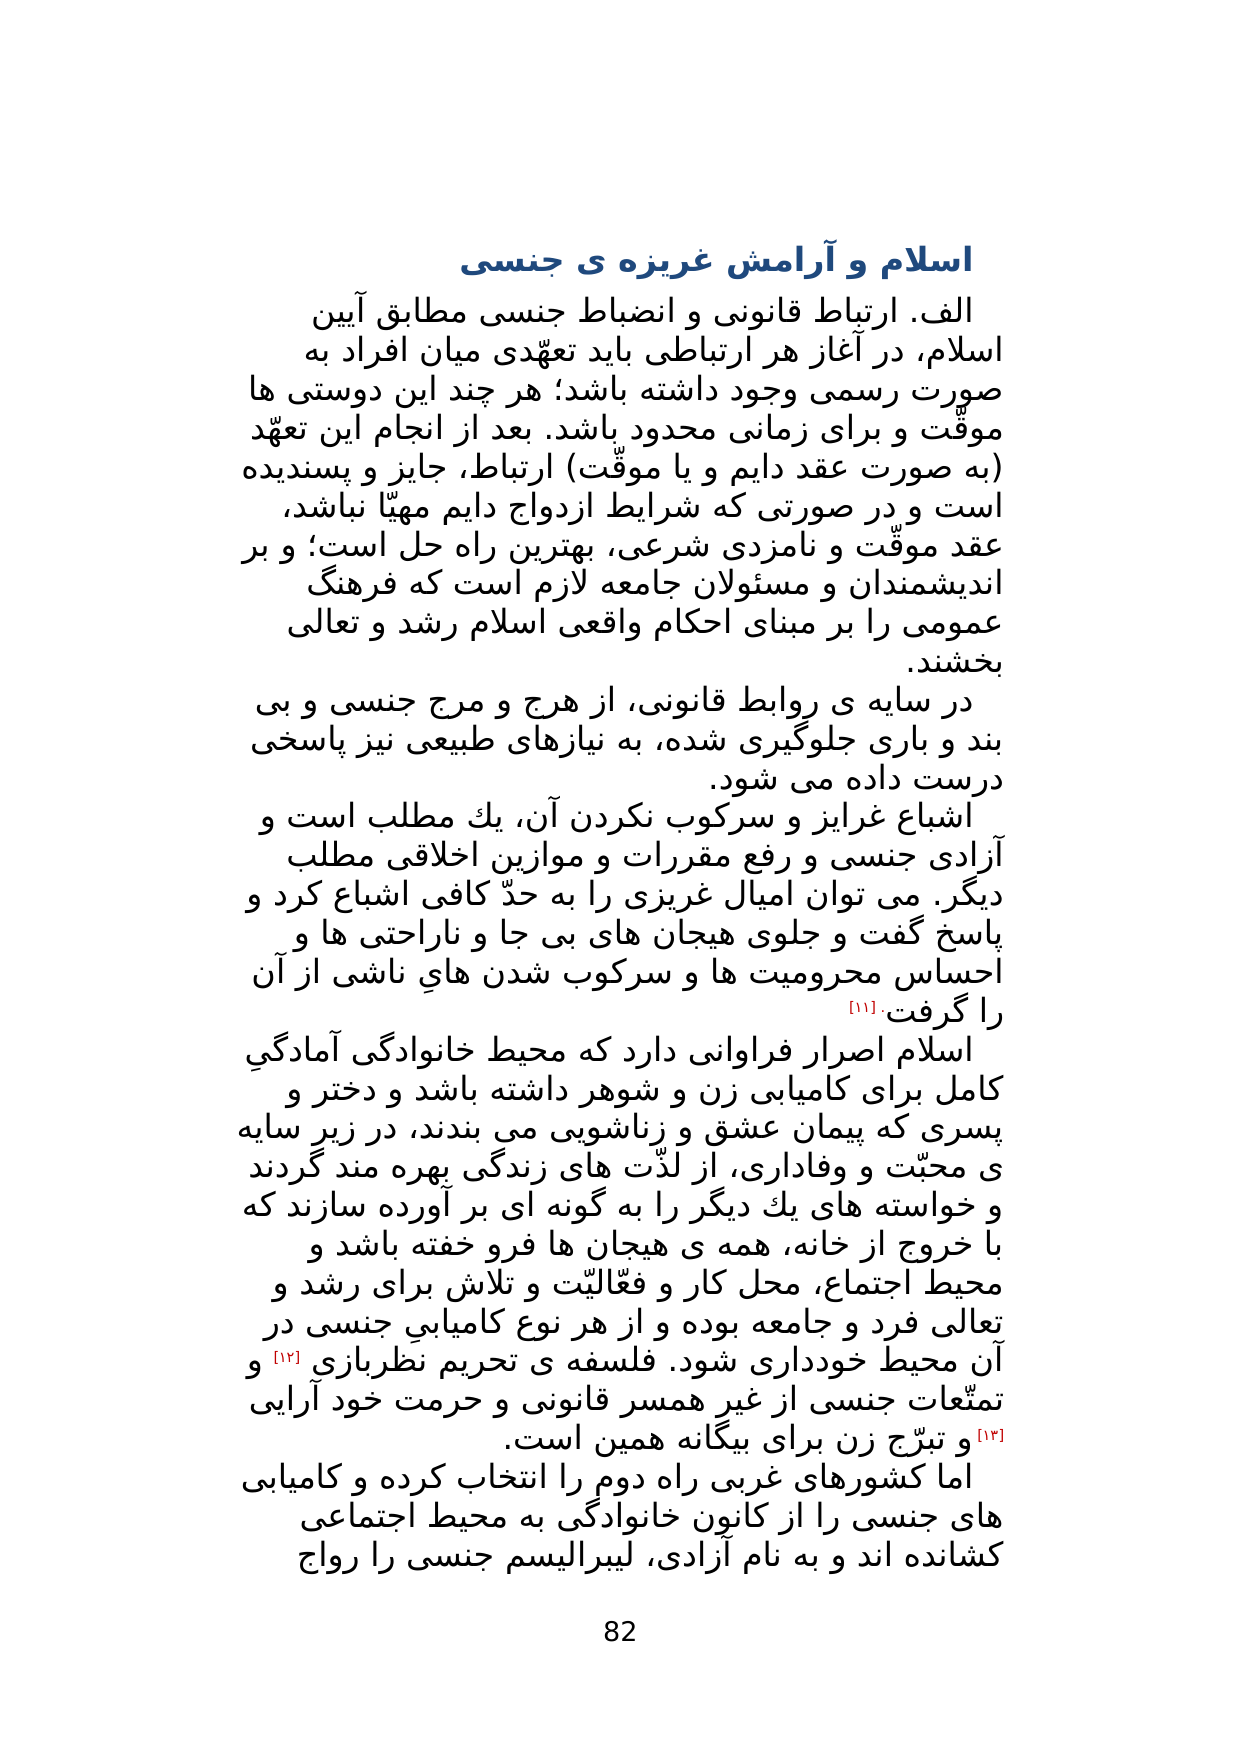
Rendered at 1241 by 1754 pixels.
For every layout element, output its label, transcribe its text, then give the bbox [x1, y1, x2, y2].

text در سايه ى روابط قانونى، از هرج و مرج جنسى و بى بند و بارى جلوگيرى شده، به نيازهاى طبيعى نيز پاسخى درست داده مى شود. [236, 680, 1004, 797]
text اشباع غرايز و سركوب نكردن آن، يك مطلب است و آزادى جنسى و رفع مقررات و موازين اخلاقى مطلب ديگر. مى توان اميال غريزى را به حدّ كافى اشباع كرد و پاسخ گفت و جلوى هيجان هاى بى جا و ناراحتى ها و احساس محروميت ها و سركوب شدن هاىِ ناشى از آن را گرفت. [١١] [236, 797, 1004, 1030]
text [236, 1457, 1004, 1574]
text اسلام اصرار فراوانى دارد كه محيط خانوادگى آمادگىِ كامل براى كاميابى زن و شوهر داشته باشد و دختر و پسرى كه پيمان عشق و زناشويى مى بندند، در زير سايه ى محبّت و وفادارى، از لذّت هاى زندگى بهره مند گردند و خواسته هاى يك ديگر را به گونه اى بر آورده سازند كه با خروج از خانه، همه ى هيجان ها فرو خفته باشد و محيط اجتماع، محل كار و فعّاليّت و تلاش براى رشد و تعالى فرد و جامعه بوده و از هر نوع كاميابىِ جنسى در آن محيط خوددارى شود. فلسفه ى تحريم نظربازى [١٢] و تمتّعات جنسى از غير همسر قانونى و حرمت خود آرايى [١٣] و تبرّج زن براى بيگانه همين است. [236, 1030, 1004, 1457]
subtitle اسلام و آرامش غريزه ى جنسى [236, 241, 1004, 279]
text الف. ارتباط قانونى و انضباط جنسى مطابق آيين اسلام، در آغاز هر ارتباطى بايد تعهّدى ميان افراد به صورت رسمى وجود داشته باشد؛ هر چند اين دوستى ها موقّت و براى زمانى محدود باشد. بعد از انجام اين تعهّد (به صورت عقد دايم و يا موقّت) ارتباط، جايز و پسنديده است و در صورتى كه شرايط ازدواج دايم مهيّا نباشد، عقد موقّت و نامزدى شرعى، بهترين راه حل است؛ و بر انديشمندان و مسئولان جامعه لازم است كه فرهنگ عمومى را بر مبناى احكام واقعى اسلام رشد و تعالى بخشند. [236, 292, 1004, 680]
